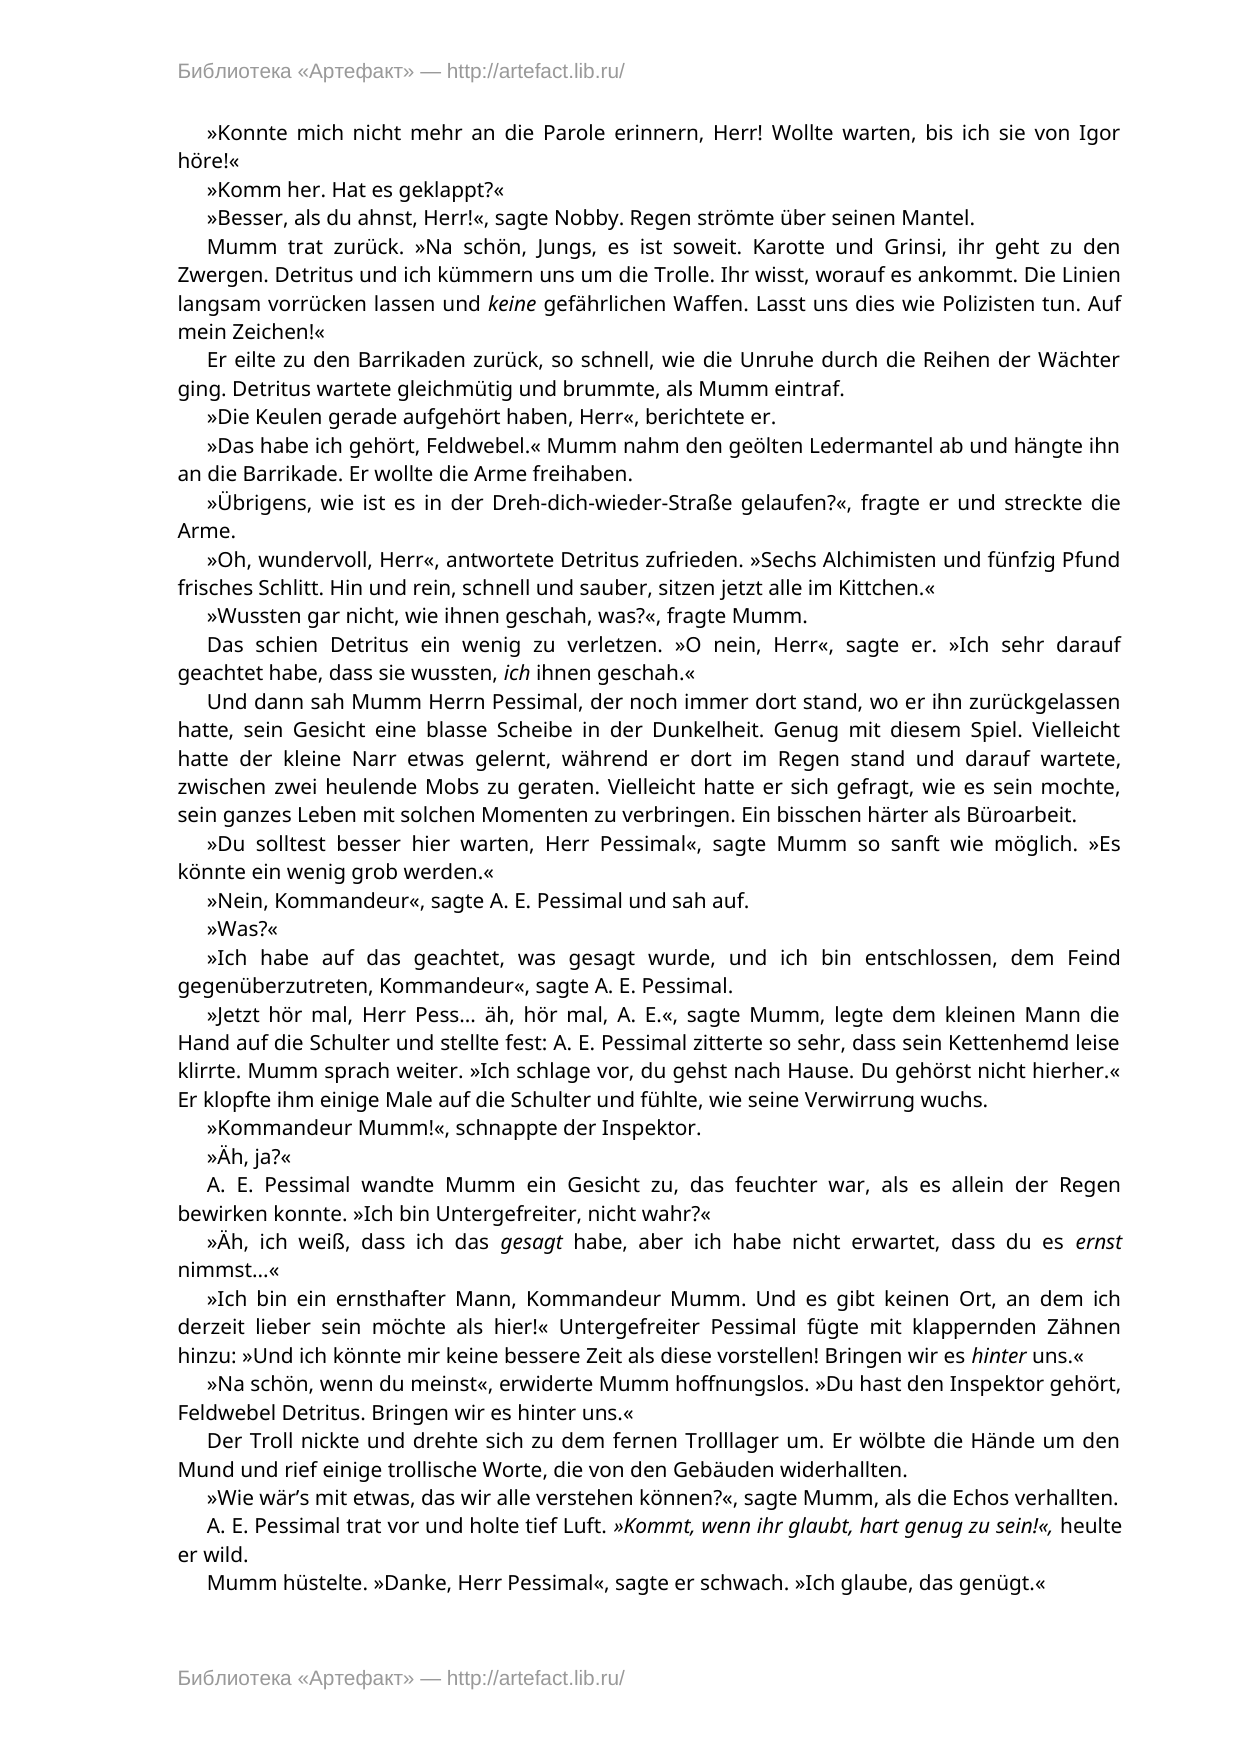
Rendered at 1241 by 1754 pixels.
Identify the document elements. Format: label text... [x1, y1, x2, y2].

text »Übrigens, wie ist es in der Dreh-dich-wieder-Straße gelaufen?«, fragte er und streckte die Arme. [177, 488, 1122, 545]
text »Was?« [177, 914, 1122, 943]
text Mumm hüstelte. »Danke, Herr Pessimal«, sagte er schwach. »Ich glaube, das genügt.« [177, 1568, 1122, 1597]
text »Ich bin ein ernsthafter Mann, Kommandeur Mumm. Und es gibt keinen Ort, an dem ich derzeit lieber sein möchte als hier!« Untergefreiter Pessimal fügte mit klappernden Zähnen hinzu: »Und ich könnte mir keine bessere Zeit als diese vorstellen! Bringen wir es hinter uns.« [177, 1284, 1122, 1369]
text Und dann sah Mumm Herrn Pessimal, der noch immer dort stand, wo er ihn zurückgelassen hatte, sein Gesicht eine blasse Scheibe in der Dunkelheit. Genug mit diesem Spiel. Vielleicht hatte der kleine Narr etwas gelernt, während er dort im Regen stand und darauf wartete, zwischen zwei heulende Mobs zu geraten. Vielleicht hatte er sich gefragt, wie es sein mochte, sein ganzes Leben mit solchen Momenten zu verbringen. Ein bisschen härter als Büroarbeit. [177, 687, 1122, 829]
text »Du solltest besser hier warten, Herr Pessimal«, sagte Mumm so sanft wie möglich. »Es könnte ein wenig grob werden.« [177, 829, 1122, 886]
text Mumm trat zurück. »Na schön, Jungs, es ist soweit. Karotte und Grinsi, ihr geht zu den Zwergen. Detritus und ich kümmern uns um die Trolle. Ihr wisst, worauf es ankommt. Die Linien langsam vorrücken lassen und keine gefährlichen Waffen. Lasst uns dies wie Polizisten tun. Auf mein Zeichen!« [177, 232, 1122, 346]
text »Besser, als du ahnst, Herr!«, sagte Nobby. Regen strömte über seinen Mantel. [177, 203, 1122, 232]
text »Äh, ich weiß, dass ich das gesagt habe, aber ich habe nicht erwartet, dass du es ernst nimmst...« [177, 1227, 1122, 1284]
text »Wussten gar nicht, wie ihnen geschah, was?«, fragte Mumm. [177, 602, 1122, 630]
text »Die Keulen gerade aufgehört haben, Herr«, berichtete er. [177, 402, 1122, 431]
text A. E. Pessimal trat vor und holte tief Luft. »Kommt, wenn ihr glaubt, hart genug zu sein!«, heulte er wild. [177, 1512, 1122, 1568]
text »Komm her. Hat es geklappt?« [177, 175, 1122, 203]
text »Nein, Kommandeur«, sagte A. E. Pessimal und sah auf. [177, 886, 1122, 914]
text »Das habe ich gehört, Feldwebel.« Mumm nahm den geölten Ledermantel ab und hängte ihn an die Barrikade. Er wollte die Arme freihaben. [177, 431, 1122, 488]
text Das schien Detritus ein wenig zu verletzen. »O nein, Herr«, sagte er. »Ich sehr darauf geachtet habe, dass sie wussten, ich ihnen geschah.« [177, 630, 1122, 687]
text »Äh, ja?« [177, 1142, 1122, 1170]
text »Kommandeur Mumm!«, schnappte der Inspektor. [177, 1113, 1122, 1142]
text »Oh, wundervoll, Herr«, antwortete Detritus zufrieden. »Sechs Alchimisten und fünfzig Pfund frisches Schlitt. Hin und rein, schnell und sauber, sitzen jetzt alle im Kittchen.« [177, 545, 1122, 602]
text »Na schön, wenn du meinst«, erwiderte Mumm hoffnungslos. »Du hast den Inspektor gehört, Feldwebel Detritus. Bringen wir es hinter uns.« [177, 1369, 1122, 1426]
text »Konnte mich nicht mehr an die Parole erinnern, Herr! Wollte warten, bis ich sie von Igor höre!« [177, 118, 1122, 175]
text Der Troll nickte und drehte sich zu dem fernen Trolllager um. Er wölbte die Hände um den Mund und rief einige trollische Worte, die von den Gebäuden widerhallten. [177, 1426, 1122, 1483]
text »Ich habe auf das geachtet, was gesagt wurde, und ich bin entschlossen, dem Feind gegenüberzutreten, Kommandeur«, sagte A. E. Pessimal. [177, 943, 1122, 1000]
text A. E. Pessimal wandte Mumm ein Gesicht zu, das feuchter war, als es allein der Regen bewirken konnte. »Ich bin Untergefreiter, nicht wahr?« [177, 1170, 1122, 1227]
text »Jetzt hör mal, Herr Pess... äh, hör mal, A. E.«, sagte Mumm, legte dem kleinen Mann die Hand auf die Schulter und stellte fest: A. E. Pessimal zitterte so sehr, dass sein Kettenhemd leise klirrte. Mumm sprach weiter. »Ich schlage vor, du gehst nach Hause. Du gehörst nicht hierher.« Er klopfte ihm einige Male auf die Schulter und fühlte, wie seine Verwirrung wuchs. [177, 1000, 1122, 1113]
text »Wie wär’s mit etwas, das wir alle verstehen können?«, sagte Mumm, als die Echos verhallten. [177, 1483, 1122, 1512]
text Er eilte zu den Barrikaden zurück, so schnell, wie die Unruhe durch die Reihen der Wächter ging. Detritus wartete gleichmütig und brummte, als Mumm eintraf. [177, 346, 1122, 402]
